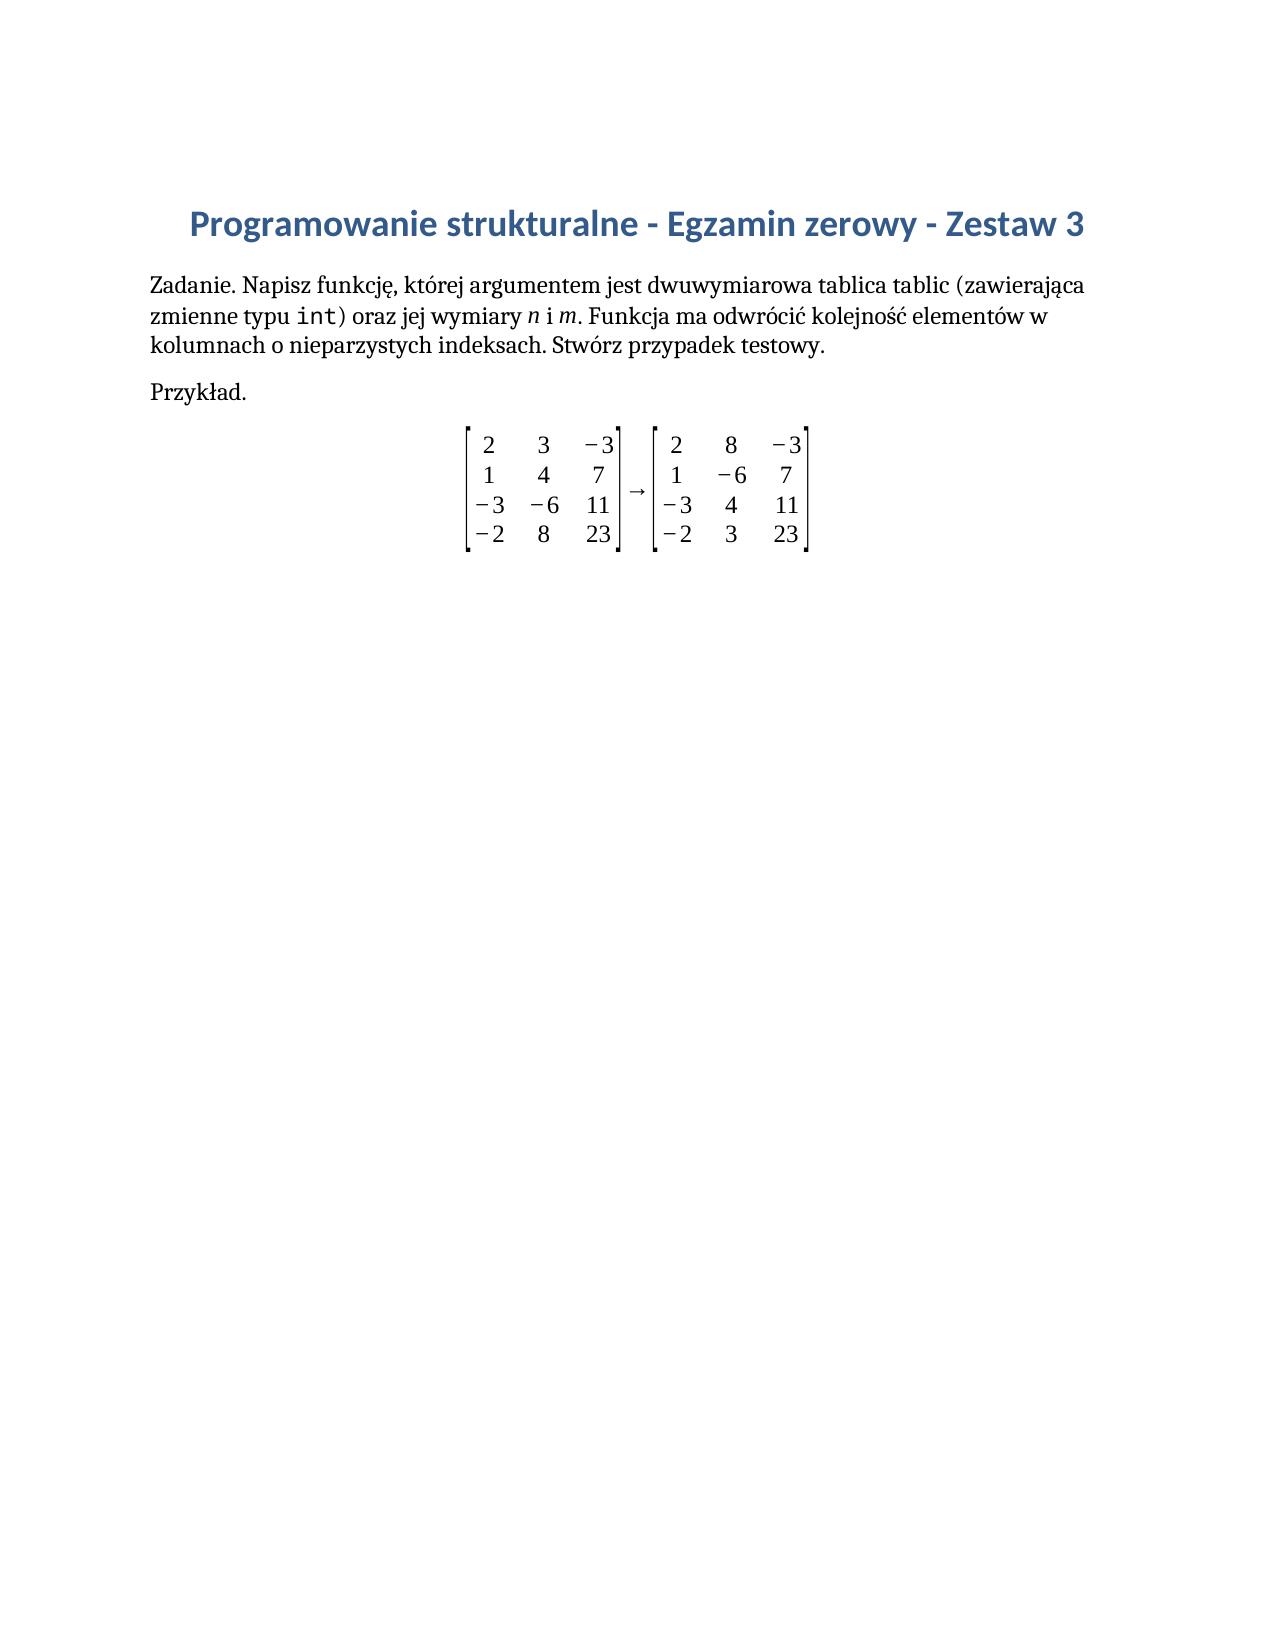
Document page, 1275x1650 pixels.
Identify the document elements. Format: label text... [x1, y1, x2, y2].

text Przykład. [150, 378, 1125, 407]
title Programowanie strukturalne - Egzamin zerowy - Zestaw 3 [150, 200, 1125, 246]
text Zadanie. Napisz funkcję, której argumentem jest dwuwymiarowa tablica tablic (zawierająca zmienne typu int) oraz jej wymiary i . Funkcja ma odwrócić kolejność elementów w kolumnach o nieparzystych indeksach. Stwórz przypadek testowy. [150, 271, 1125, 359]
